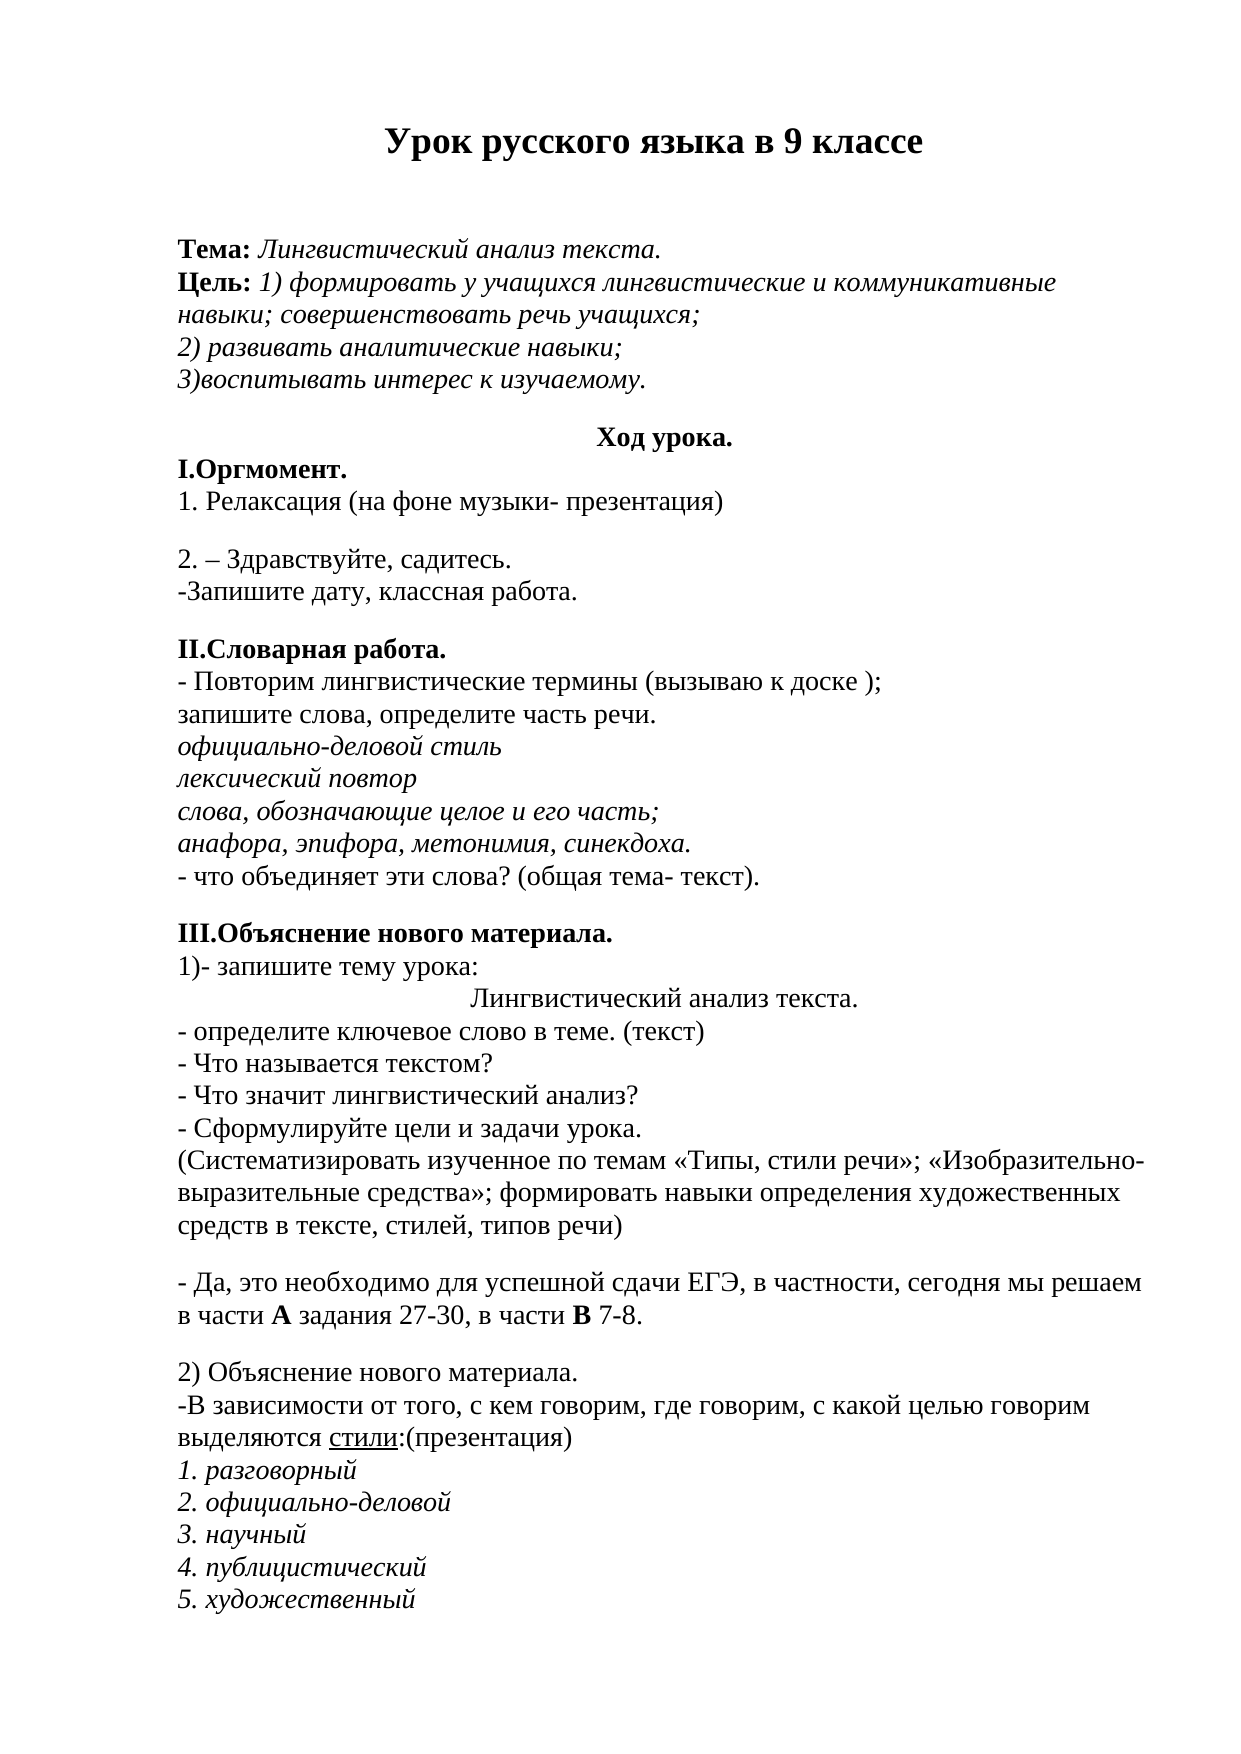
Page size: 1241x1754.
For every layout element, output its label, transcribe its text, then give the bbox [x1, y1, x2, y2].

text - определите ключевое слово в теме. (текст) [177, 1013, 1152, 1046]
text - Повторим лингвистические термины (вызываю к доске ); [177, 664, 1152, 697]
text Ход урока. [177, 419, 1152, 452]
text официально-деловой стиль [177, 729, 1152, 762]
text 1. разговорный [177, 1453, 1152, 1485]
text 2. официально-деловой [177, 1485, 1152, 1517]
text Урок русского языка в 9 классе [177, 118, 1152, 161]
text 1. Релаксация (на фоне музыки- презентация) [177, 484, 1152, 517]
text - Что значит лингвистический анализ? [177, 1078, 1152, 1111]
text 3)воспитывать интерес к изучаемому. [177, 362, 1152, 394]
text I.Оргмомент. [177, 452, 1152, 484]
text 5. художественный [177, 1582, 1152, 1615]
text - что объединяет эти слова? (общая тема- текст). [177, 859, 1152, 891]
text -Запишите дату, классная работа. [177, 574, 1152, 607]
text 4. публицистический [177, 1550, 1152, 1582]
text 3. научный [177, 1517, 1152, 1550]
text Цель: 1) формировать у учащихся лингвистические и коммуникативные навыки; совершенствовать речь учащихся; [177, 265, 1152, 329]
text - Да, это необходимо для успешной сдачи ЕГЭ, в частности, сегодня мы решаем в части А задания 27-30, в части В 7-8. [177, 1266, 1152, 1330]
text анафора, эпифора, метонимия, синекдоха. [177, 826, 1152, 859]
text 2) Объяснение нового материала. [177, 1356, 1152, 1388]
text III.Объяснение нового материала. [177, 916, 1152, 949]
text II.Словарная работа. [177, 632, 1152, 664]
text слова, обозначающие целое и его часть; [177, 794, 1152, 826]
text -В зависимости от того, с кем говорим, где говорим, с какой целью говорим выделяются стили:(презентация) [177, 1388, 1152, 1453]
text 1)- запишите тему урока: [177, 949, 1152, 981]
text Тема: Лингвистический анализ текста. [177, 232, 1152, 265]
text Лингвистический анализ текста. [177, 981, 1152, 1013]
text 2) развивать аналитические навыки; [177, 329, 1152, 362]
text 2. – Здравствуйте, садитесь. [177, 542, 1152, 574]
text запишите слова, определите часть речи. [177, 697, 1152, 729]
text - Сформулируйте цели и задачи урока. [177, 1111, 1152, 1143]
text (Систематизировать изученное по темам «Типы, стили речи»; «Изобразительно- выразительные средства»; формировать навыки определения художественных средств в тексте, стилей, типов речи) [177, 1143, 1152, 1240]
text лексический повтор [177, 762, 1152, 794]
text - Что называется текстом? [177, 1046, 1152, 1078]
